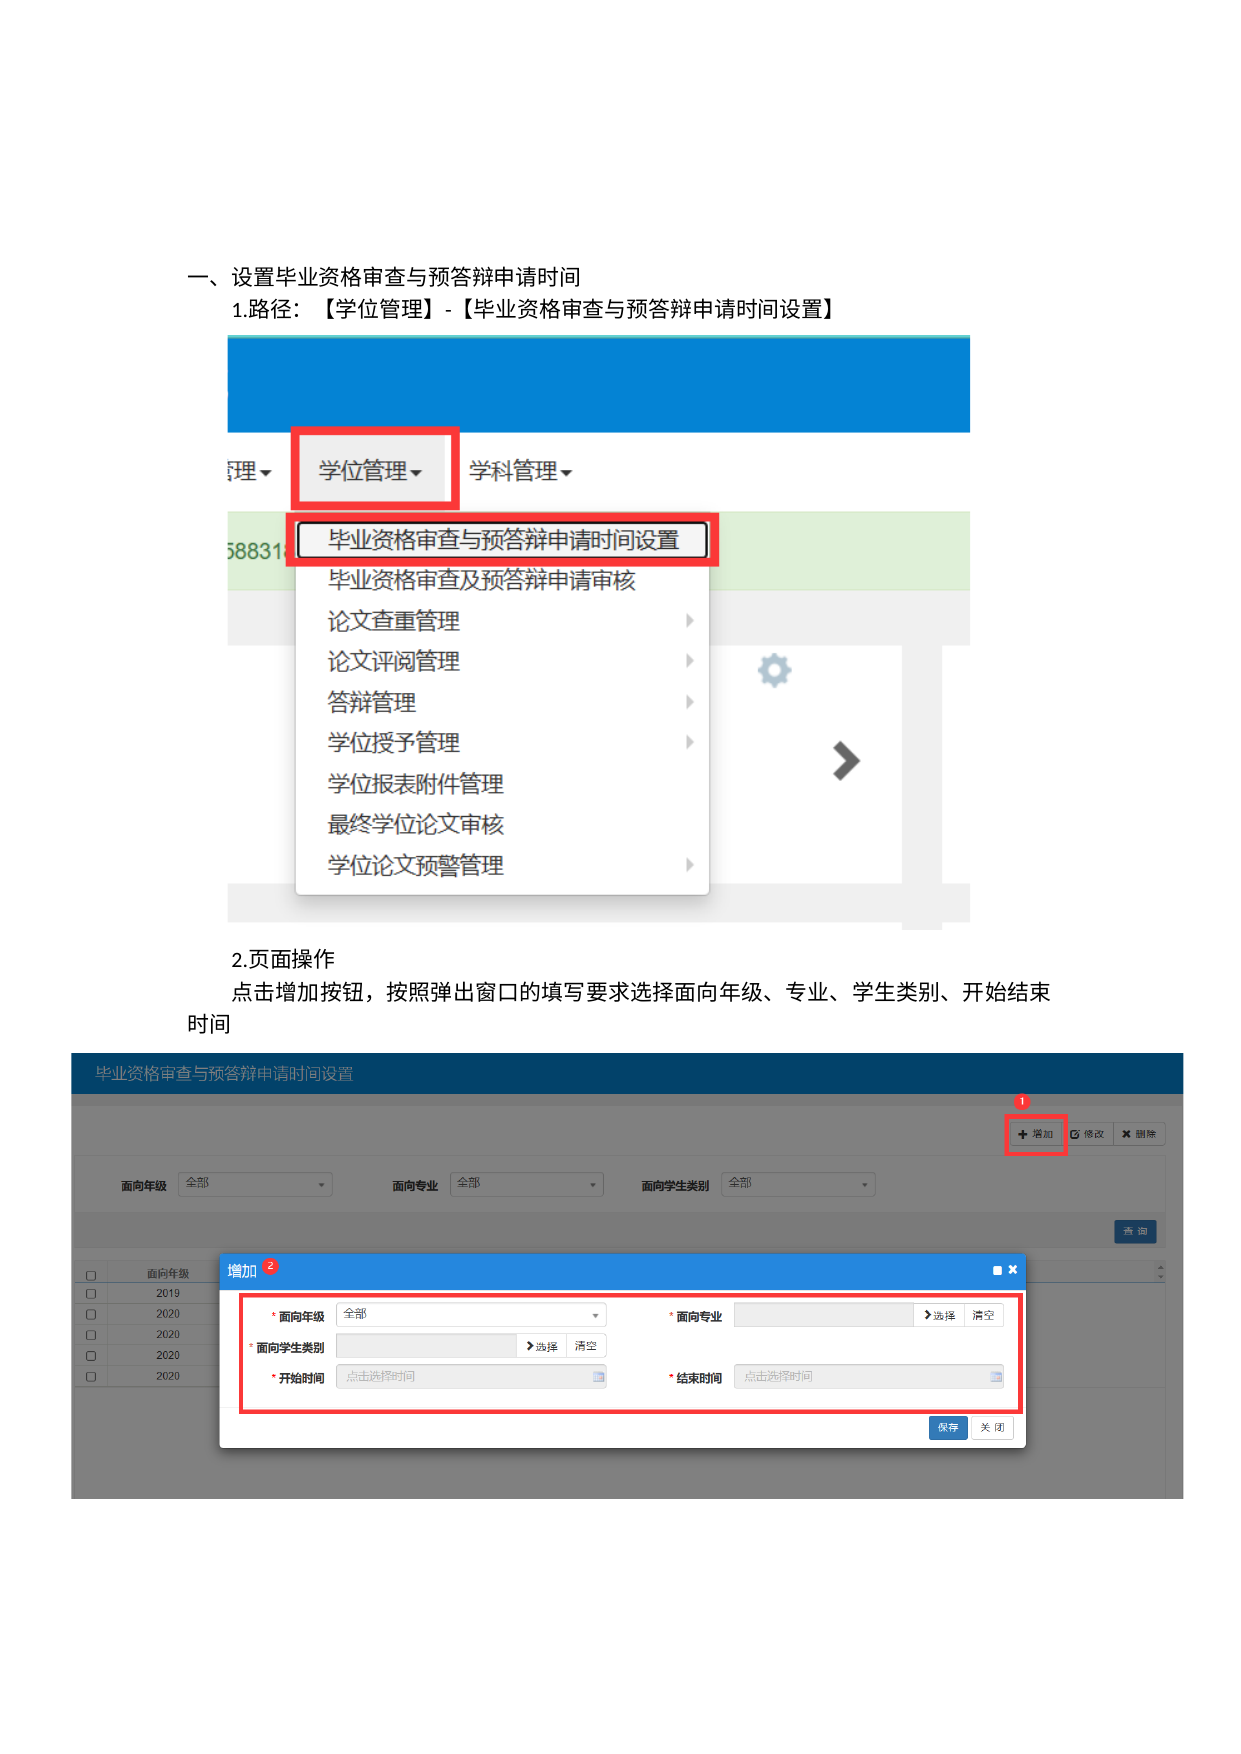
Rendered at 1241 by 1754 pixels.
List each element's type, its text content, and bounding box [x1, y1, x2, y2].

text 一、设置毕业资格审查与预答辩申请时间 [187, 259, 1053, 292]
text 点击增加按钮，按照弹出窗口的填写要求选择面向年级、专业、学生类别、开始结束时间 [187, 974, 1053, 1039]
text 1.路径：【学位管理】-【毕业资格审查与预答辩申请时间设置】 [187, 292, 1053, 324]
picture [71, 1053, 1184, 1499]
picture [227, 335, 970, 930]
